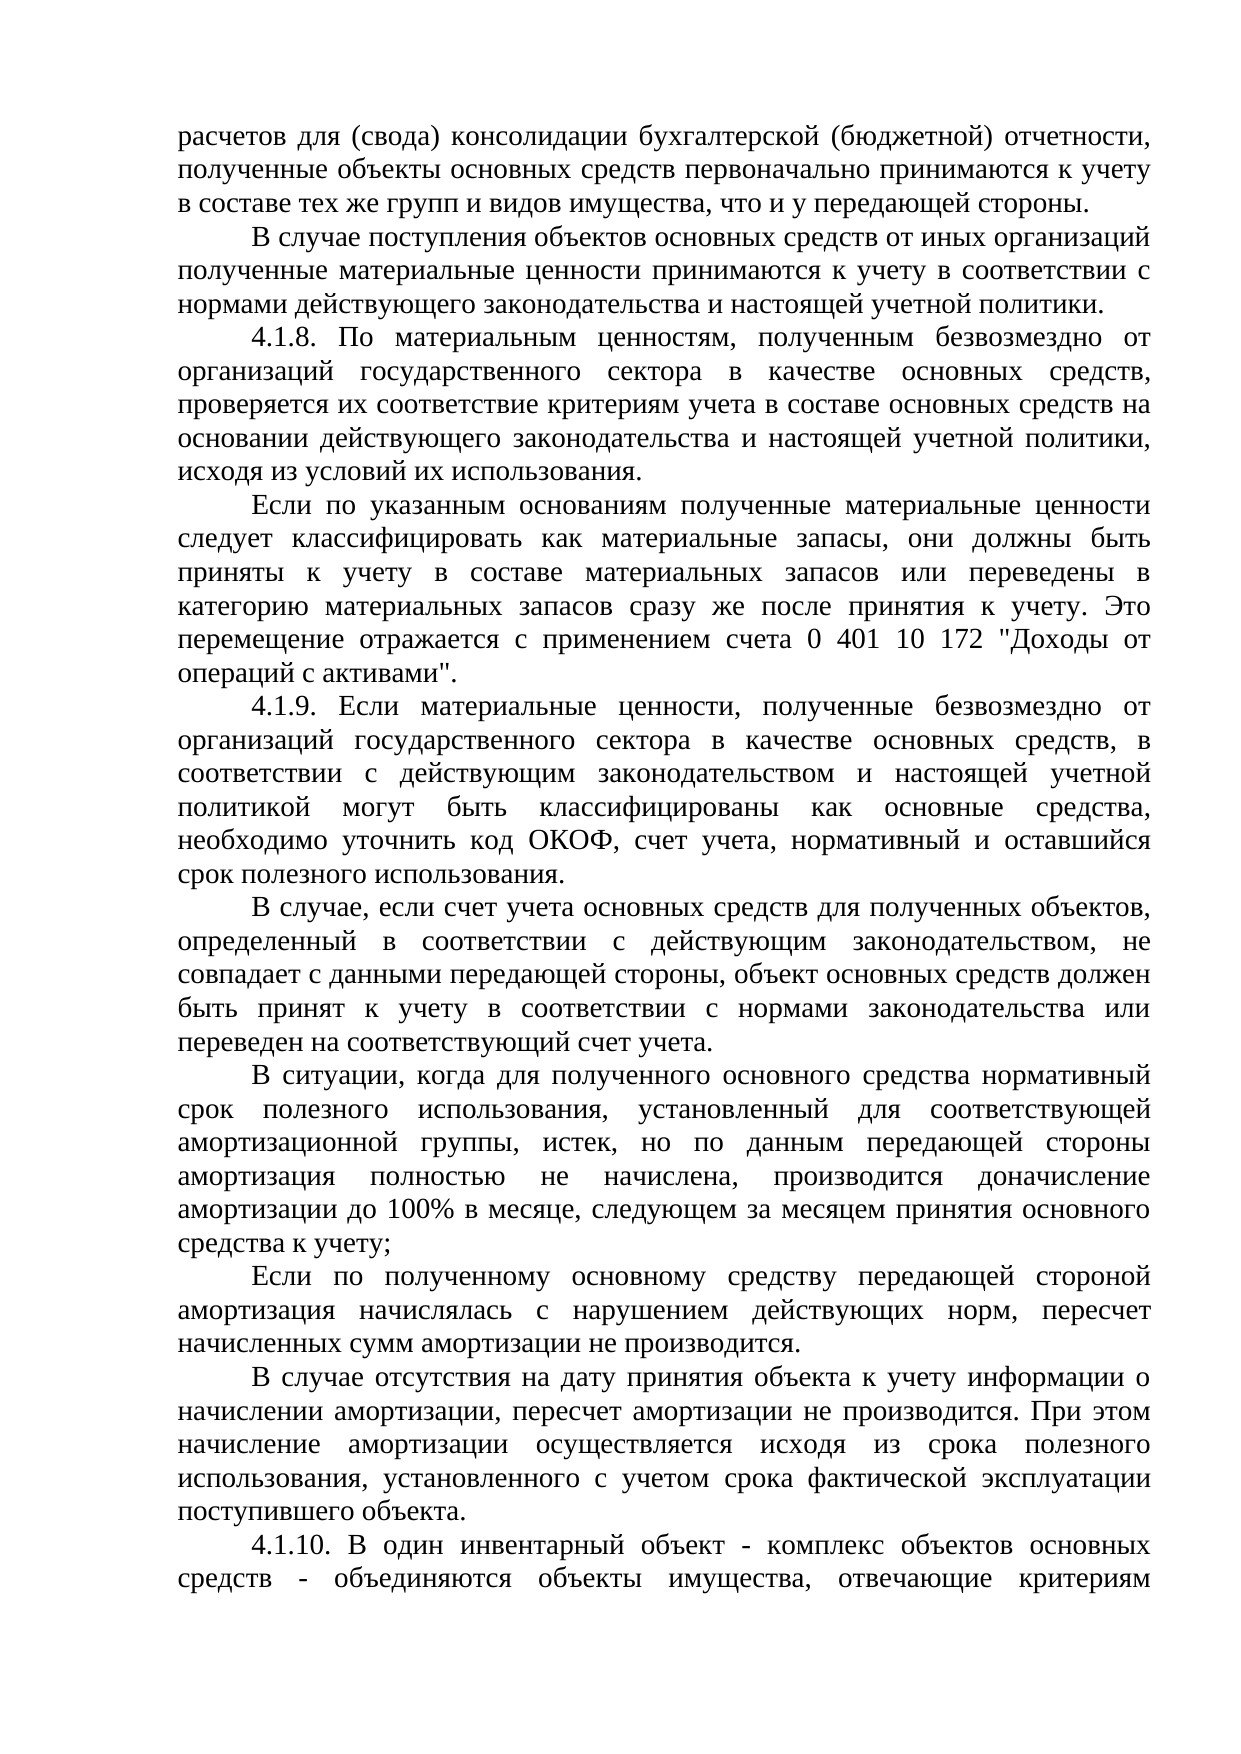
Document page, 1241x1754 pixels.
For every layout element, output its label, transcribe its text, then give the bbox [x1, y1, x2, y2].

text В случае, если счет учета основных средств для полученных объектов, определенный в соответствии с действующим законодательством, не совпадает с данными передающей стороны, объект основных средств должен быть принят к учету в соответствии с нормами законодательства или переведен на соответствующий счет учета. [177, 889, 1152, 1057]
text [177, 1527, 1152, 1594]
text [177, 118, 1152, 219]
text 4.1.9. Если материальные ценности, полученные безвозмездно от организаций государственного сектора в качестве основных средств, в соответствии с действующим законодательством и настоящей учетной политикой могут быть классифицированы как основные средства, необходимо уточнить код ОКОФ, счет учета, нормативный и оставшийся срок полезного использования. [177, 688, 1152, 889]
text В ситуации, когда для полученного основного средства нормативный срок полезного использования, установленный для соответствующей амортизационной группы, истек, но по данным передающей стороны амортизация полностью не начислена, производится доначисление амортизации до 100% в месяце, следующем за месяцем принятия основного средства к учету; [177, 1057, 1152, 1258]
text Если по указанным основаниям полученные материальные ценности следует классифицировать как материальные запасы, они должны быть приняты к учету в составе материальных запасов или переведены в категорию материальных запасов сразу же после принятия к учету. Это перемещение отражается с применением счета 0 401 10 172 "Доходы от операций с активами". [177, 487, 1152, 688]
text В случае поступления объектов основных средств от иных организаций полученные материальные ценности принимаются к учету в соответствии с нормами действующего законодательства и настоящей учетной политики. [177, 219, 1152, 319]
text В случае отсутствия на дату принятия объекта к учету информации о начислении амортизации, пересчет амортизации не производится. При этом начисление амортизации осуществляется исходя из срока полезного использования, установленного с учетом срока фактической эксплуатации поступившего объекта. [177, 1359, 1152, 1527]
text 4.1.8. По материальным ценностям, полученным безвозмездно от организаций государственного сектора в качестве основных средств, проверяется их соответствие критериям учета в составе основных средств на основании действующего законодательства и настоящей учетной политики, исходя из условий их использования. [177, 319, 1152, 487]
text Если по полученному основному средству передающей стороной амортизация начислялась с нарушением действующих норм, пересчет начисленных сумм амортизации не производится. [177, 1258, 1152, 1359]
